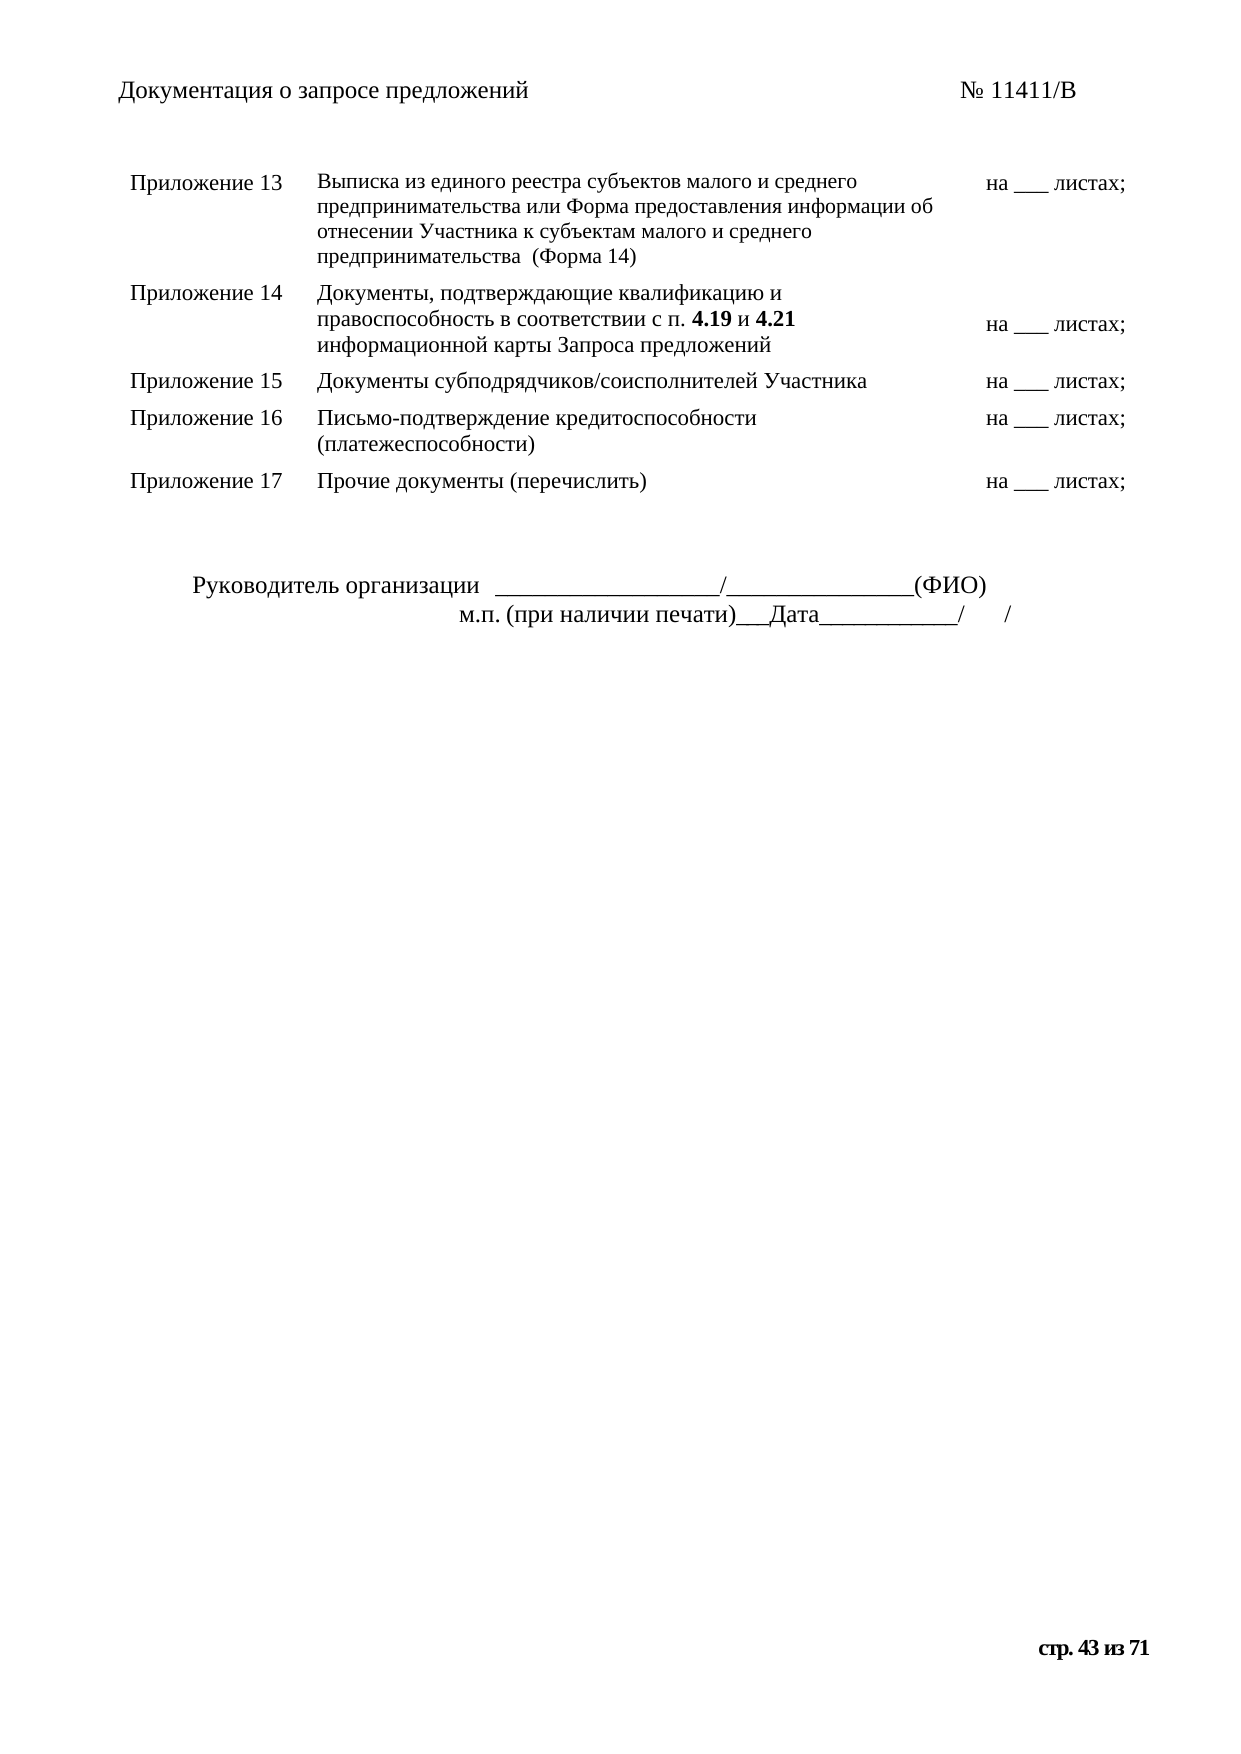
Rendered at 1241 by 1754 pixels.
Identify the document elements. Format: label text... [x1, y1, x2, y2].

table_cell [306, 133, 974, 273]
table_cell на ___ листах; [975, 274, 1152, 363]
table_cell Приложение 16 [107, 399, 306, 462]
table_cell Приложение 17 [107, 462, 306, 498]
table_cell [107, 133, 306, 273]
text Руководитель организации /_______________(ФИО) [118, 570, 1181, 599]
table_cell Письмо-подтверждение кредитоспособности (платежеспособности) [306, 399, 974, 462]
table_cell на ___ листах; [975, 462, 1152, 498]
table_cell Прочие документы (перечислить) [306, 462, 974, 498]
table_cell на ___ листах; [975, 399, 1152, 462]
table_cell Приложение 15 [107, 363, 306, 399]
table_cell Приложение 14 [107, 274, 306, 363]
table_cell Документы, подтверждающие квалификацию и правоспособность в соответствии с п. 4.19 и 4.21 информационной карты Запроса предложений [306, 274, 974, 363]
table_cell на ___ листах; [975, 363, 1152, 399]
table_cell Документы субподрядчиков/соисполнителей Участника [306, 363, 974, 399]
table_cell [975, 133, 1152, 273]
text м.п. (при наличии печати) Дата / / [385, 599, 1181, 627]
